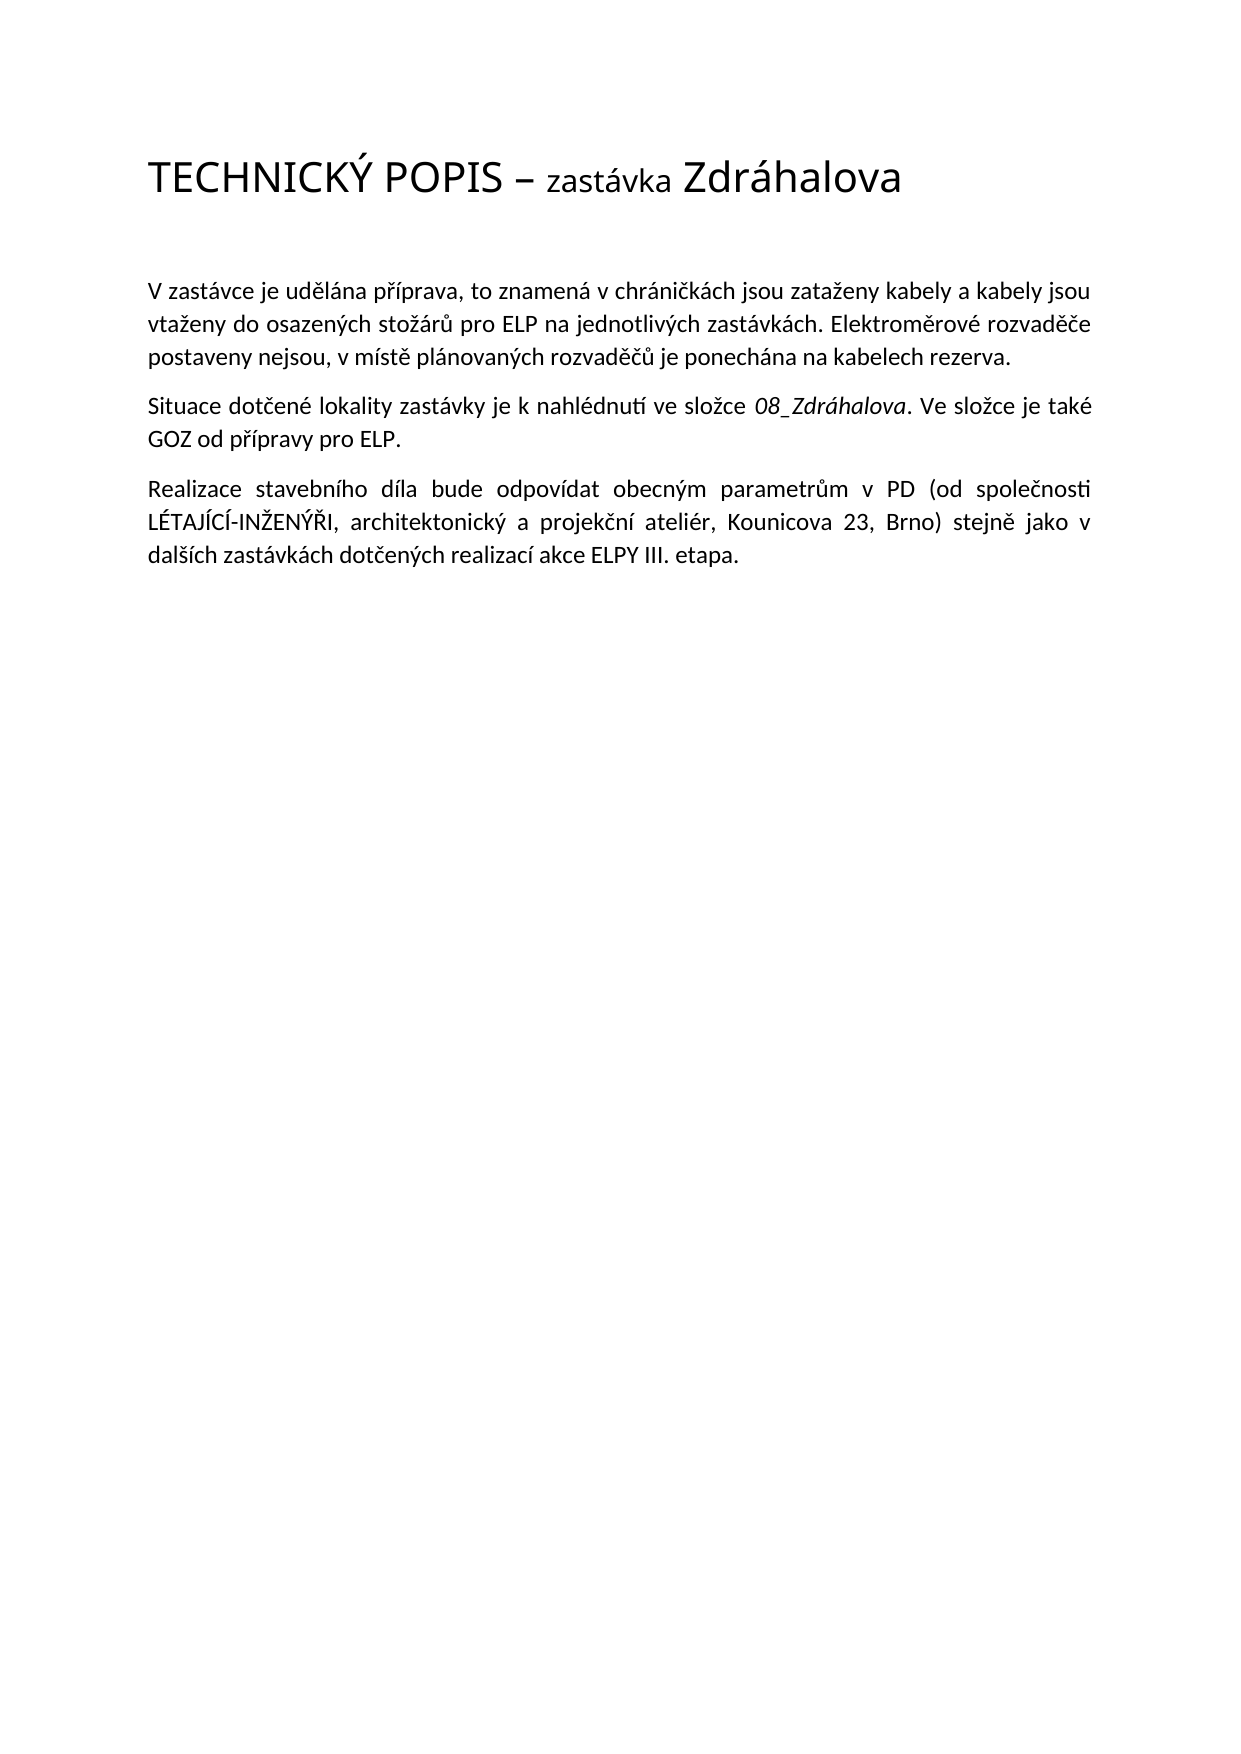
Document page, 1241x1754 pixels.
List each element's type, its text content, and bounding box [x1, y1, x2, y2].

text TECHNICKÝ POPIS – zastávka Zdráhalova [148, 148, 1093, 204]
text Realizace stavebního díla bude odpovídat obecným parametrům v PD (od společnosti LÉTAJÍCÍ-INŽENÝŘI, architektonický a projekční ateliér, Kounicova 23, Brno) stejně jako v dalších zastávkách dotčených realizací akce ELPY III. etapa. [148, 473, 1093, 569]
text V zastávce je udělána příprava, to znamená v chráničkách jsou zataženy kabely a kabely jsou vtaženy do osazených stožárů pro ELP na jednotlivých zastávkách. Elektroměrové rozvaděče postaveny nejsou, v místě plánovaných rozvaděčů je ponechána na kabelech rezerva. [148, 275, 1093, 371]
text Situace dotčené lokality zastávky je k nahlédnutí ve složce 08_Zdráhalova. Ve složce je také GOZ od přípravy pro ELP. [148, 391, 1093, 454]
